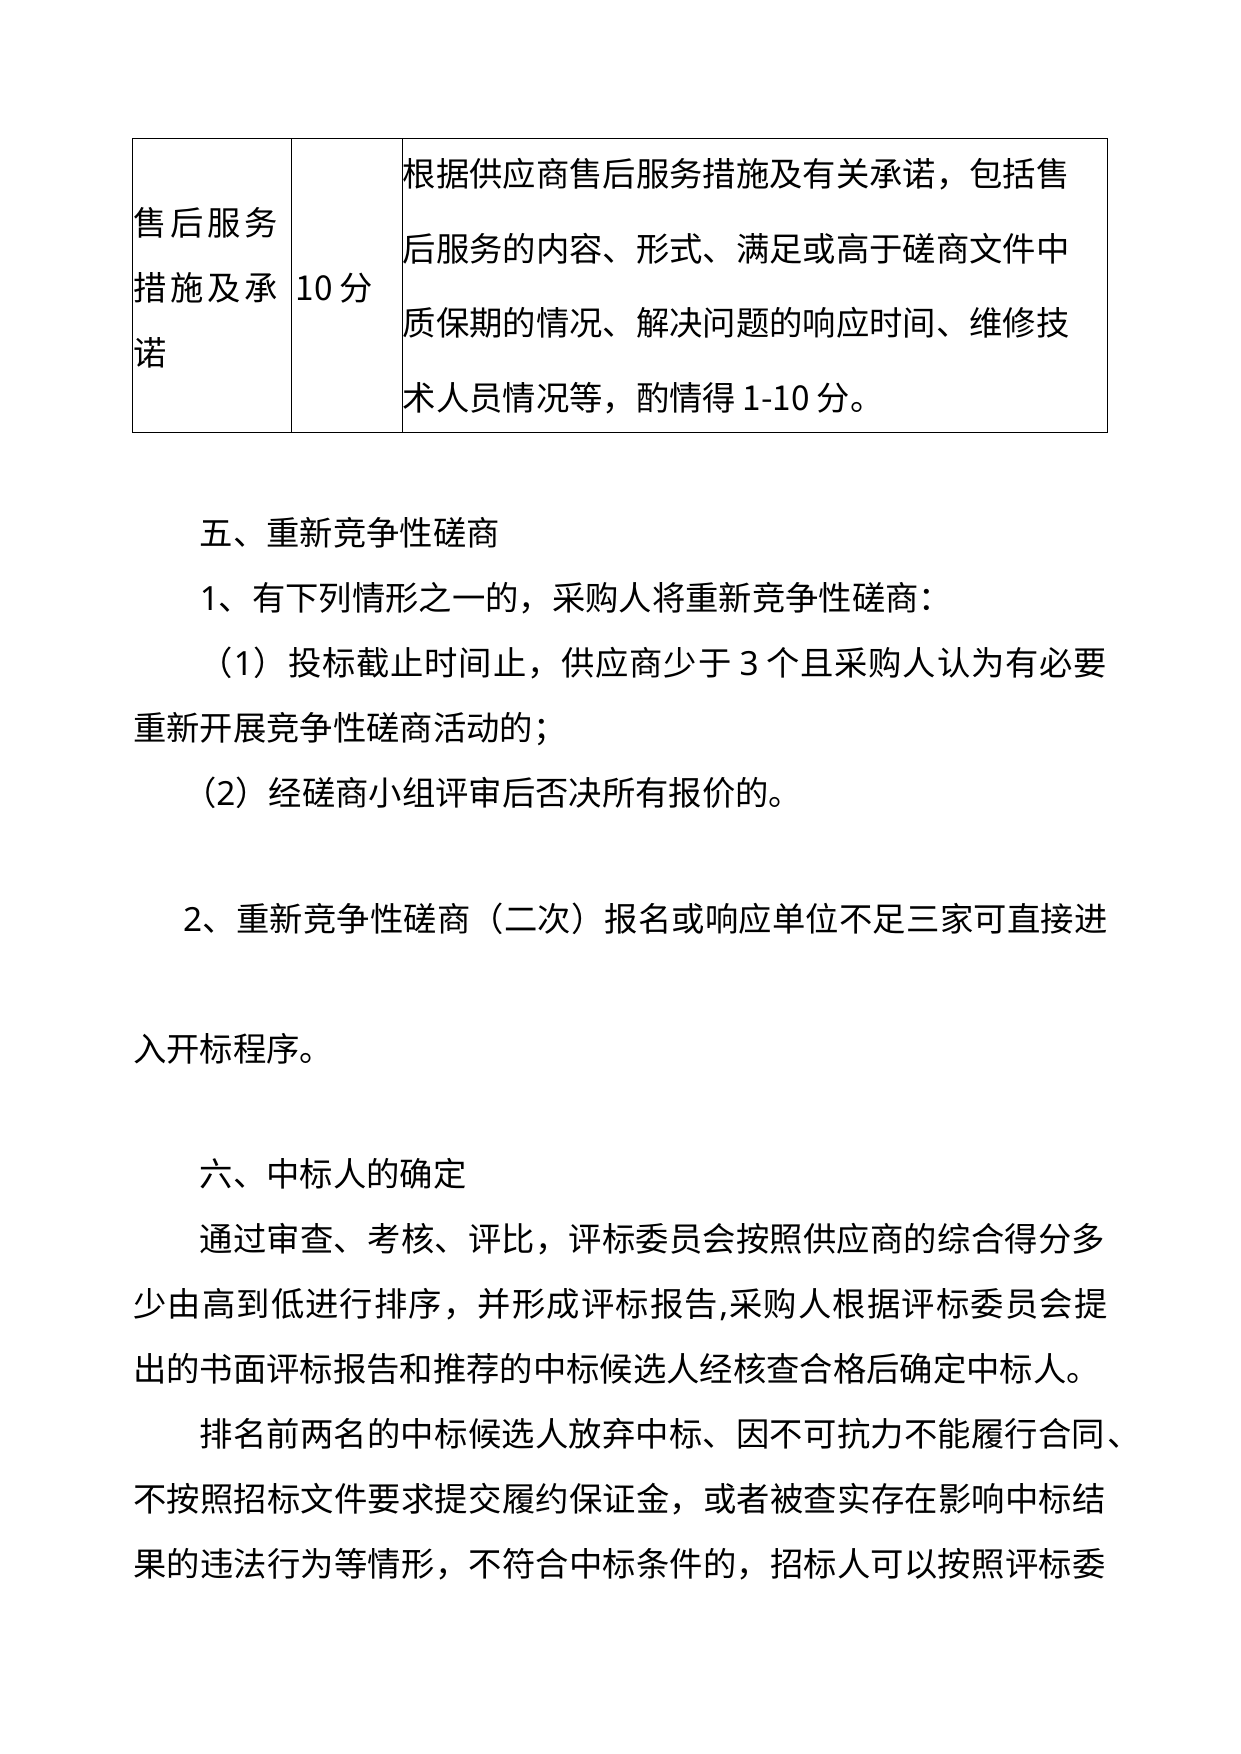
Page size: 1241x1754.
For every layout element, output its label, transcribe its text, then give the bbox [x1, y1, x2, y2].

text （2）经磋商小组评审后否决所有报价的。 [133, 758, 1107, 823]
text （1）投标截止时间止，供应商少于3个且采购人认为有必要重新开展竞争性磋商活动的； [133, 628, 1107, 758]
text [133, 1400, 1107, 1595]
table_cell 售后服务措施及承诺 [133, 139, 291, 432]
text 1、有下列情形之一的，采购人将重新竞争性磋商： [133, 563, 1107, 628]
text 通过审查、考核、评比，评标委员会按照供应商的综合得分多少由高到低进行排序，并形成评标报告,采购人根据评标委员会提出的书面评标报告和推荐的中标候选人经核查合格后确定中标人。 [133, 1205, 1107, 1400]
text 六、中标人的确定 [133, 1140, 1107, 1205]
table_cell 10分 [292, 139, 402, 432]
text 2、重新竞争性磋商（二次）报名或响应单位不足三家可直接进入开标程序。 [133, 884, 1107, 1079]
table_cell 根据供应商售后服务措施及有关承诺，包括售后服务的内容、形式、满足或高于磋商文件中质保期的情况、解决问题的响应时间、维修技术人员情况等，酌情得1-10分。 [403, 139, 1107, 432]
text 五、重新竞争性磋商 [133, 498, 1107, 563]
